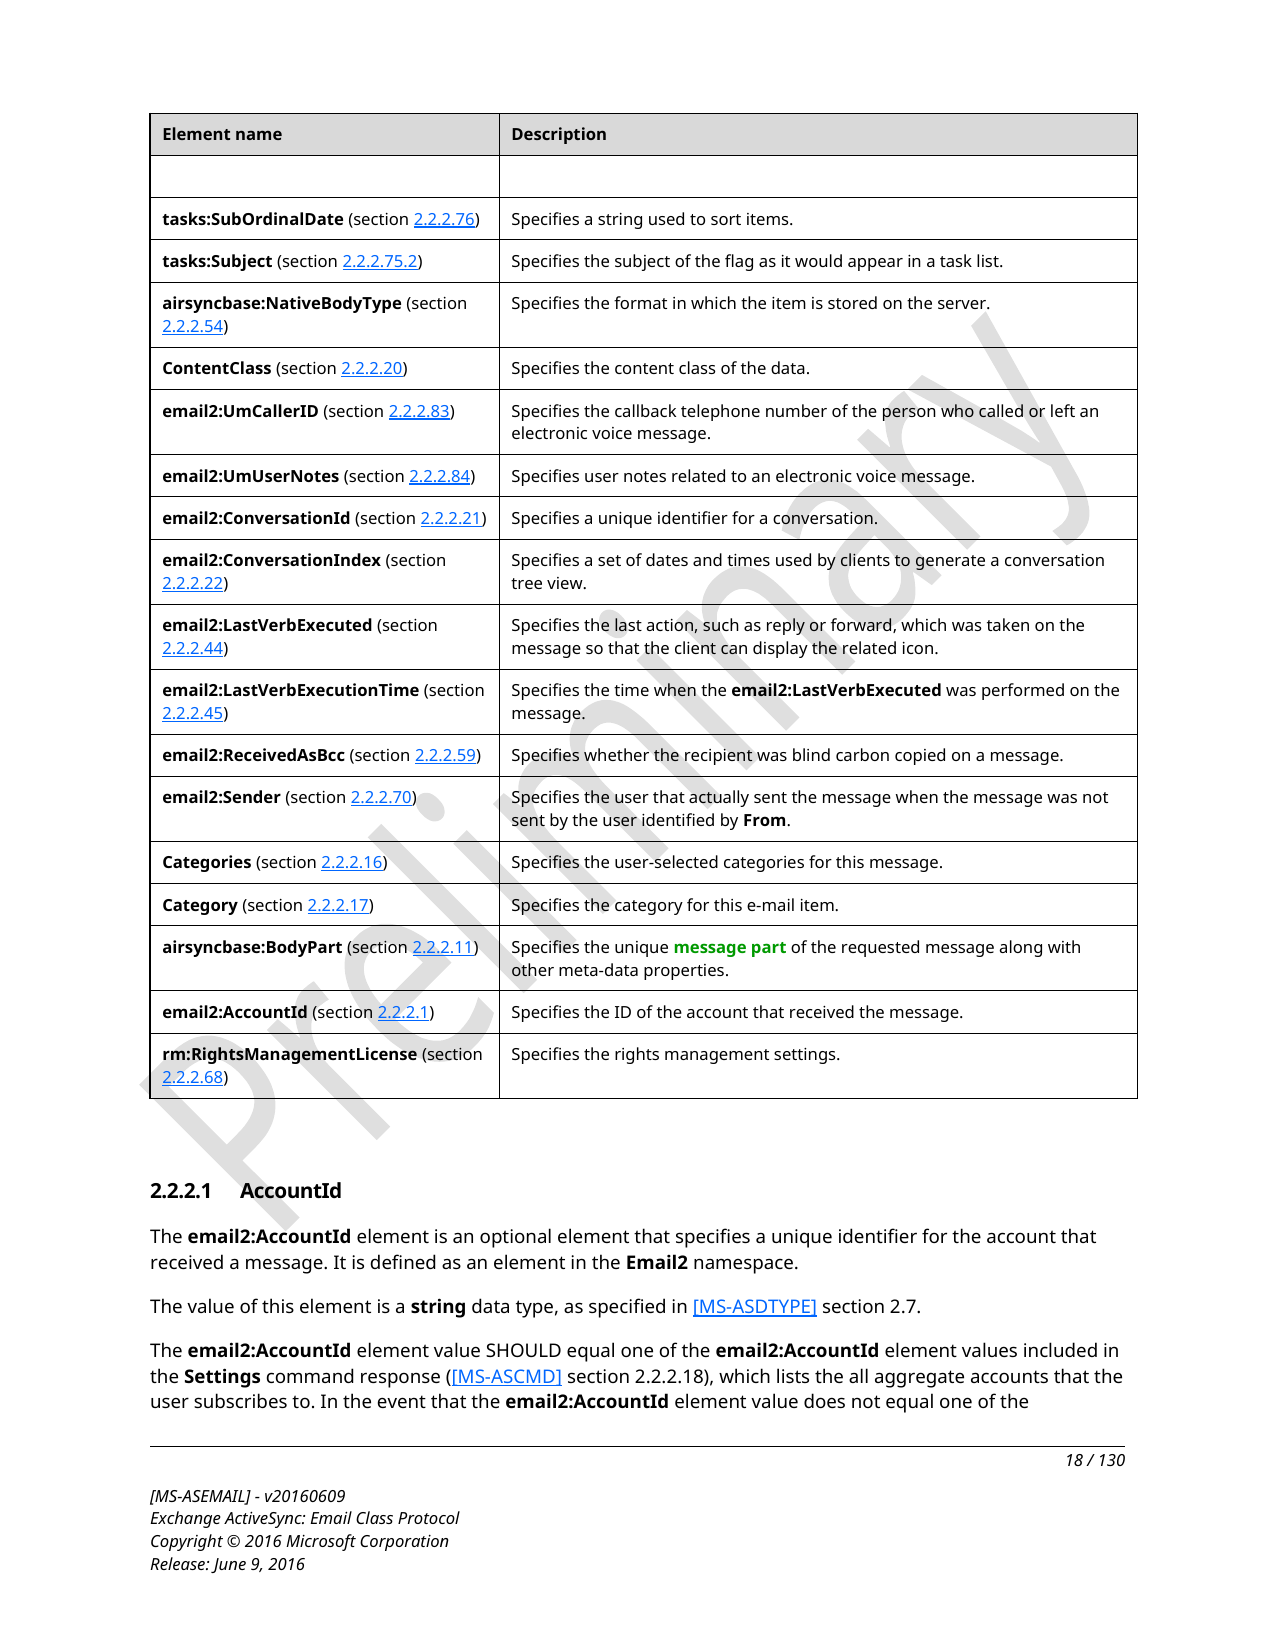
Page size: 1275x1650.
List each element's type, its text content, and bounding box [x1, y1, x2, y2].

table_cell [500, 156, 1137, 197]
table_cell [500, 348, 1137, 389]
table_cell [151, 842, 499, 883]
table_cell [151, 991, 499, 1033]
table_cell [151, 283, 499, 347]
subtitle AccountId [150, 1176, 1125, 1205]
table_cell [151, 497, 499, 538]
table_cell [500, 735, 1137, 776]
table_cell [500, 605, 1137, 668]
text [150, 1338, 1125, 1414]
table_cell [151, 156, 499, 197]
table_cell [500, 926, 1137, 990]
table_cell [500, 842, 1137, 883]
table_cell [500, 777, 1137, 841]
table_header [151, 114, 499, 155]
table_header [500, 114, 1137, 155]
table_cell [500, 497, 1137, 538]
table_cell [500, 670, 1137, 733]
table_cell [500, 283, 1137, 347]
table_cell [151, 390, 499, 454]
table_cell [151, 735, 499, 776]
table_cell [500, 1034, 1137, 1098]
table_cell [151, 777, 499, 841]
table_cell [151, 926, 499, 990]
text The email2:AccountId element is an optional element that specifies a unique identifier for the account that received a message. It is defined as an element in the Email2 namespace. [150, 1223, 1125, 1274]
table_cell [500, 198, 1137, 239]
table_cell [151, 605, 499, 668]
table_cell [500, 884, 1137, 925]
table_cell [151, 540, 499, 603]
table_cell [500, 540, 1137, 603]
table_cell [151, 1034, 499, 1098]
text The value of this element is a string data type, as specified in [MS-ASDTYPE] section 2.7. [150, 1293, 1125, 1319]
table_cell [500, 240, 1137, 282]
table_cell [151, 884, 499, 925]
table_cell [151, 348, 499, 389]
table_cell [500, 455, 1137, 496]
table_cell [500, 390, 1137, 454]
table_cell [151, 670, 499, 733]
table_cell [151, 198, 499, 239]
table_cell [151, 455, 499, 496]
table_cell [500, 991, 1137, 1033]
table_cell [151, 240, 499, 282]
